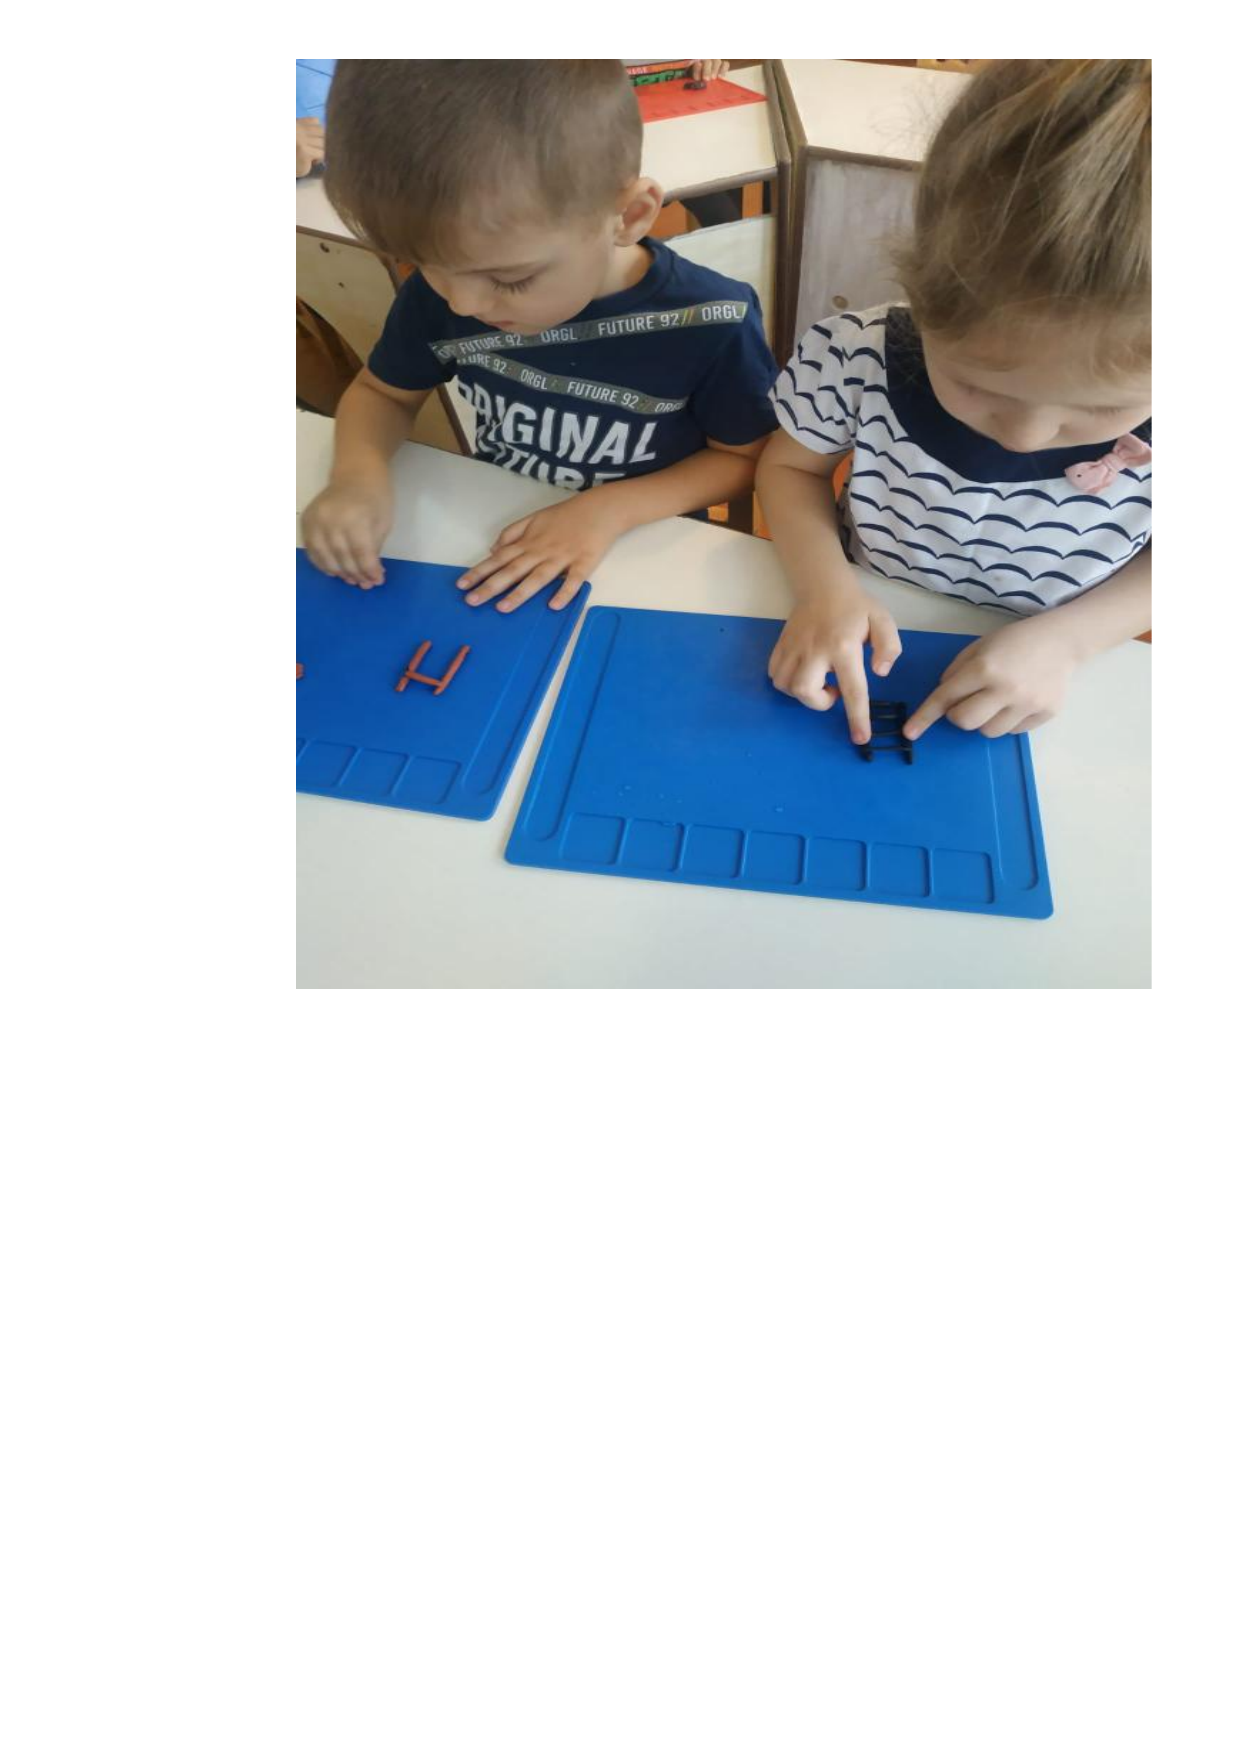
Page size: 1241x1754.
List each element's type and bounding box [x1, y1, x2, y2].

picture [296, 59, 1152, 989]
